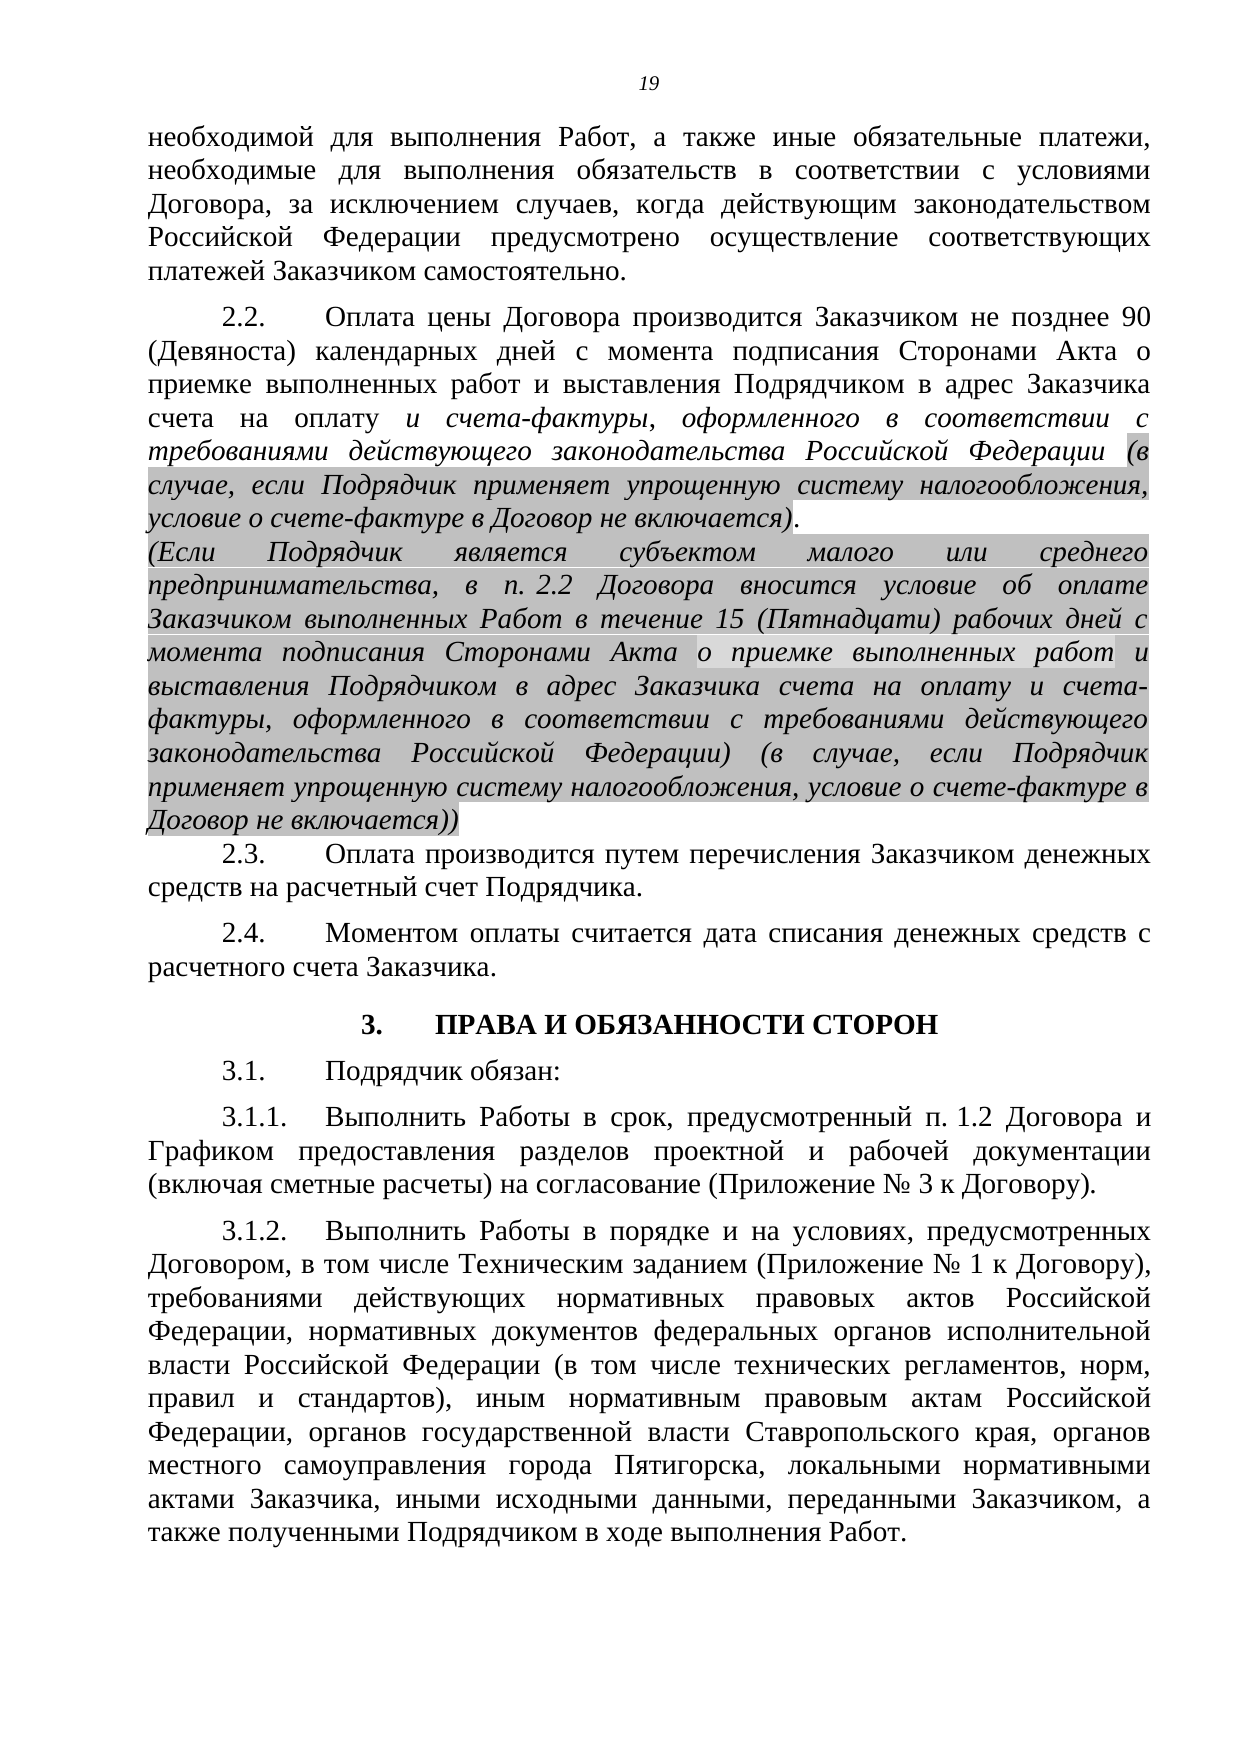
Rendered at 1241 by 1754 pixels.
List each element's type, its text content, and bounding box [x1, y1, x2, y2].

list Оплата производится путем перечисления Заказчиком денежных средств на расчетный счет Подрядчика. [148, 836, 1152, 903]
list Моментом оплаты считается дата списания денежных средств с расчетного счета Заказчика. [148, 915, 1152, 982]
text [148, 119, 1152, 287]
list Подрядчик обязан: [148, 1053, 1152, 1087]
list Выполнить Работы в срок, предусмотренный п. 1.2 Договора и Графиком предоставления разделов проектной и рабочей документации (включая сметные расчеты) на согласование (Приложение № 3 к Договору). [148, 1099, 1152, 1200]
list (Если Подрядчик является субъектом малого или среднего предпринимательства, в п. 2.2 Договора вносится условие об оплате Заказчиком выполненных Работ в течение 15 (Пятнадцати) рабочих дней с момента подписания Сторонами Акта о приемке выполненных работ и выставления Подрядчиком в адрес Заказчика счета на оплату и счета-фактуры, оформленного в соответствии с требованиями действующего законодательства Российской Федерации) (в случае, если Подрядчик применяет упрощенную систему налогообложения, условие о счете-фактуре в Договор не включается)) [148, 534, 1152, 836]
list Оплата цены Договора производится Заказчиком не позднее 90 (Девяноста) календарных дней с момента подписания Сторонами Акта о приемке выполненных работ и выставления Подрядчиком в адрес Заказчика счета на оплату и счета-фактуры, оформленного в соответствии с требованиями действующего законодательства Российской Федерации (в случае, если Подрядчик применяет упрощенную систему налогообложения, условие о счете-фактуре в Договор не включается). [148, 299, 1152, 534]
list Выполнить Работы в порядке и на условиях, предусмотренных Договором, в том числе Техническим заданием (Приложение № 1 к Договору), требованиями действующих нормативных правовых актов Российской Федерации, нормативных документов федеральных органов исполнительной власти Российской Федерации (в том числе технических регламентов, норм, правил и стандартов), иным нормативным правовым актам Российской Федерации, органов государственной власти Ставропольского края, органов местного самоуправления города Пятигорска, локальными нормативными актами Заказчика, иными исходными данными, переданными Заказчиком, а также полученными Подрядчиком в ходе выполнения Работ. [148, 1213, 1152, 1548]
list ПРАВА И ОБЯЗАННОСТИ СТОРОН [148, 1007, 1152, 1041]
